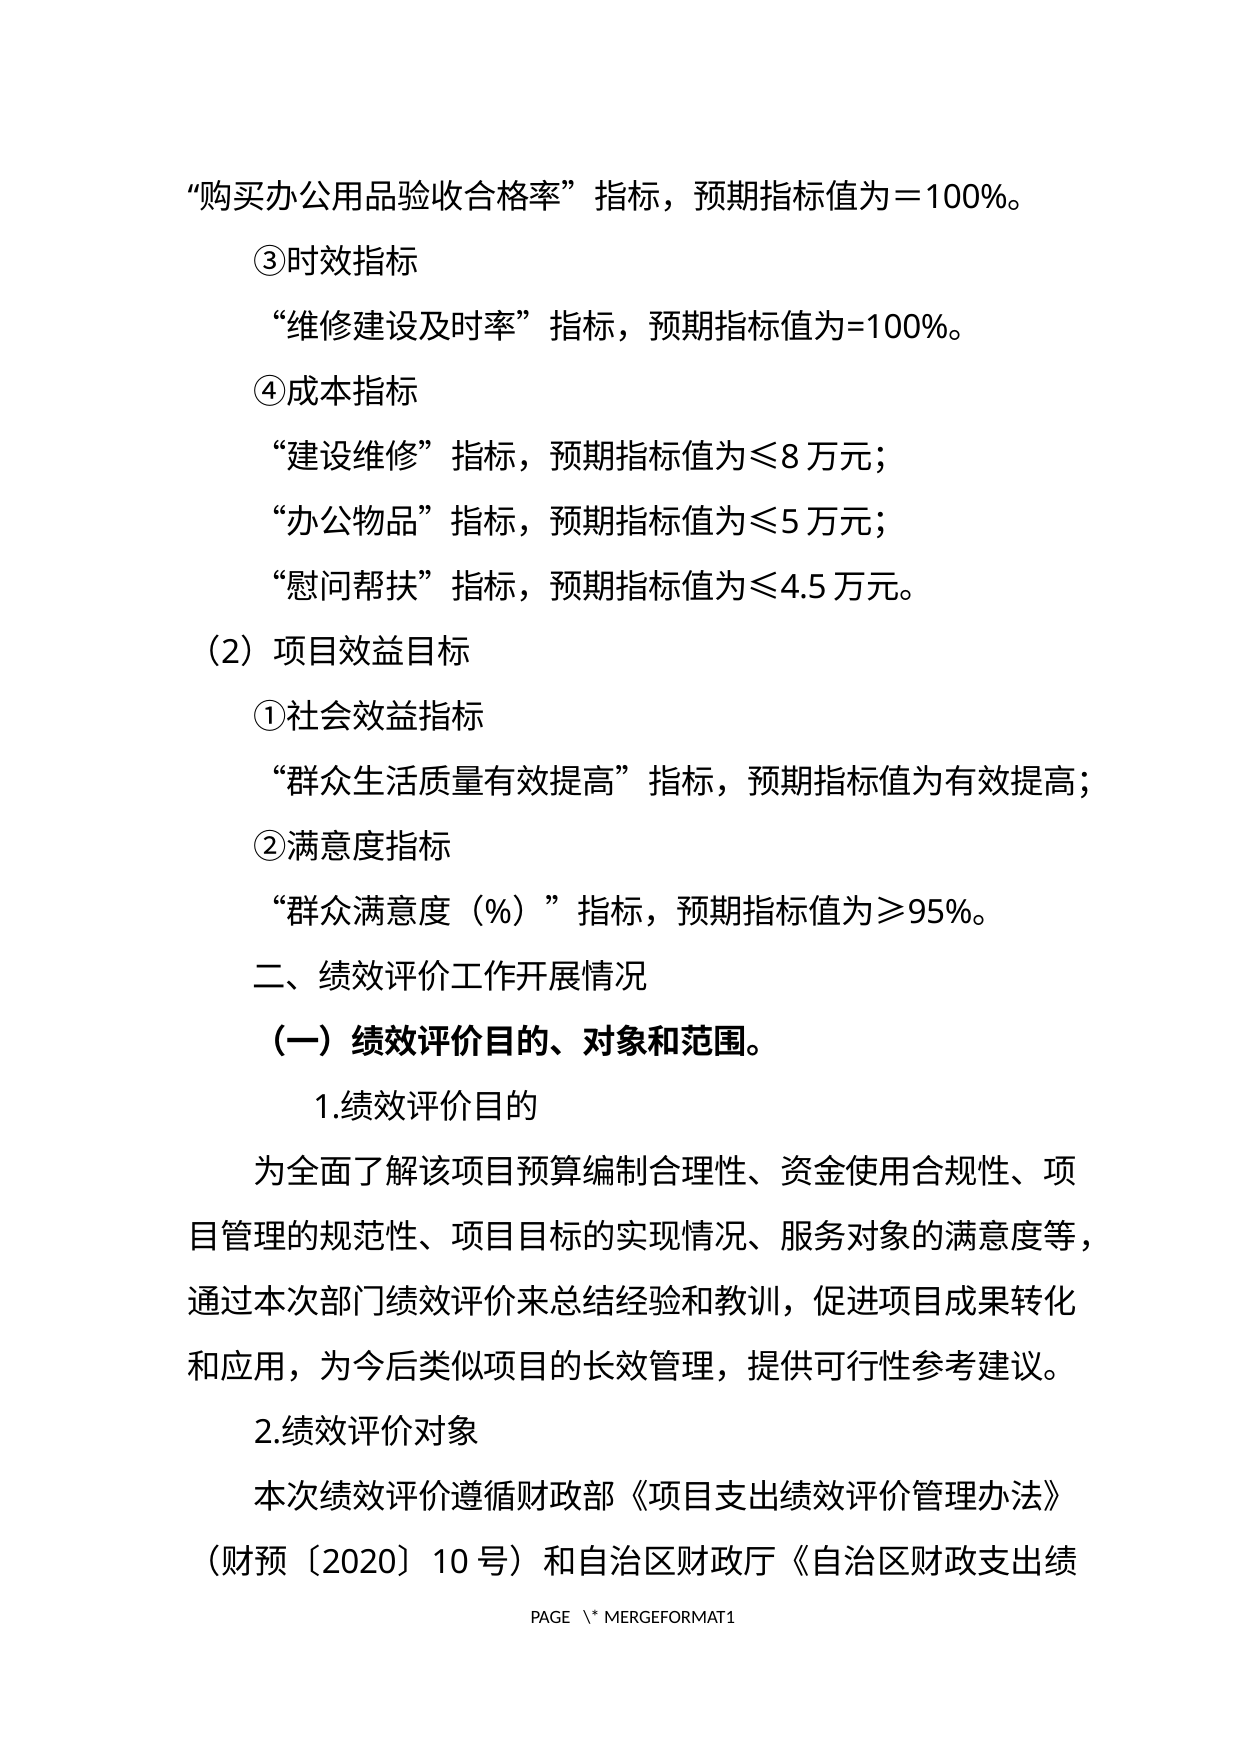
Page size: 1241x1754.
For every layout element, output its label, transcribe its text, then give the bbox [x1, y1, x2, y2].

text 二、绩效评价工作开展情况 [187, 942, 1078, 1007]
text （一）绩效评价目的、对象和范围。 [187, 1007, 1078, 1072]
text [187, 1072, 1078, 1592]
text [187, 162, 1078, 942]
